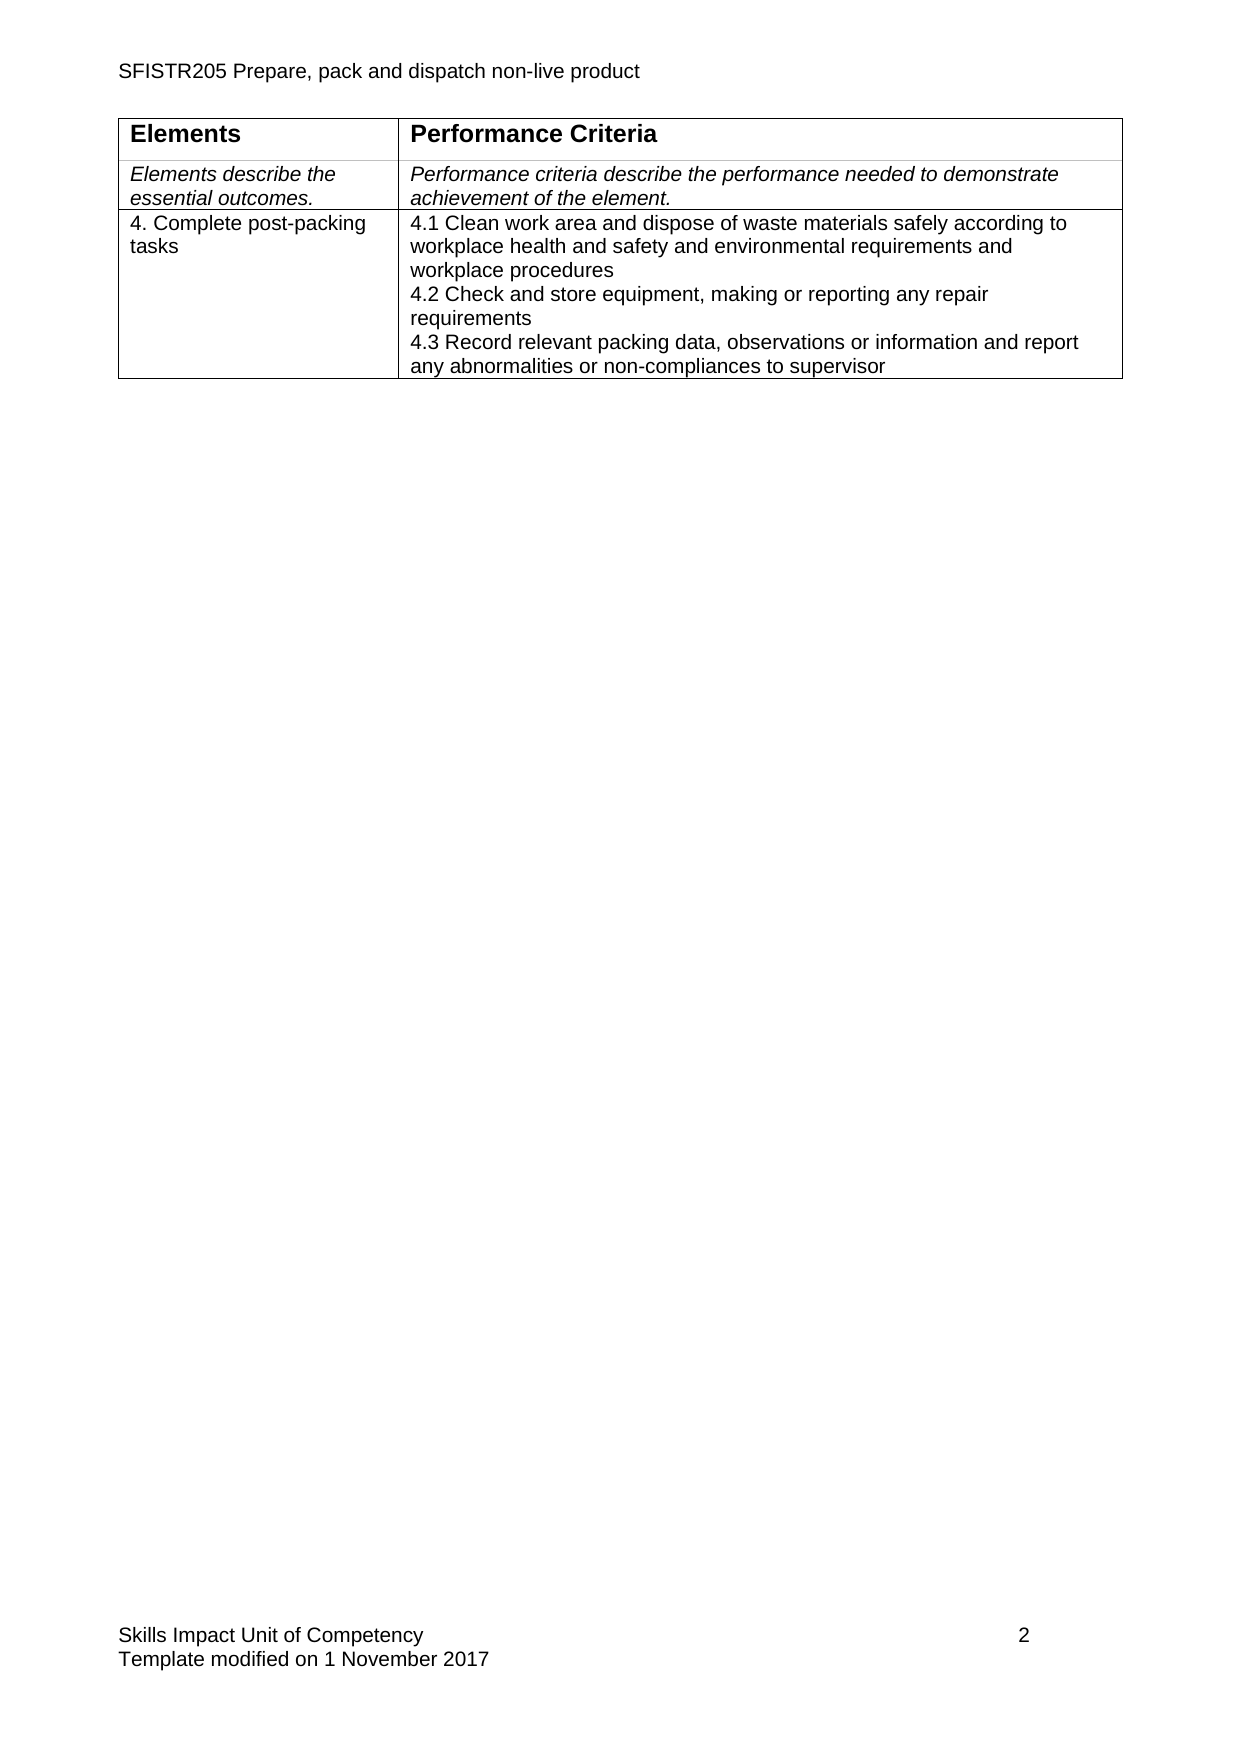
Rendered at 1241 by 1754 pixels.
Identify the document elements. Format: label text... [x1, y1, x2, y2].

table_cell Elements describe the essential outcomes. [119, 161, 398, 209]
table_header Elements [119, 119, 398, 160]
table_cell 4.1 Clean work area and dispose of waste materials safely according to workplace health and safety and environmental requirements and workplace procedures 4.2 Check and store equipment, making or reporting any repair requirements 4.3 Record relevant packing data, observations or information and report any abnormalities or non-compliances to supervisor [399, 210, 1122, 378]
table_cell Performance criteria describe the performance needed to demonstrate achievement of the element. [399, 161, 1122, 209]
table_cell 4. Complete post-packing tasks [119, 210, 398, 378]
table_header Performance Criteria [399, 119, 1122, 160]
